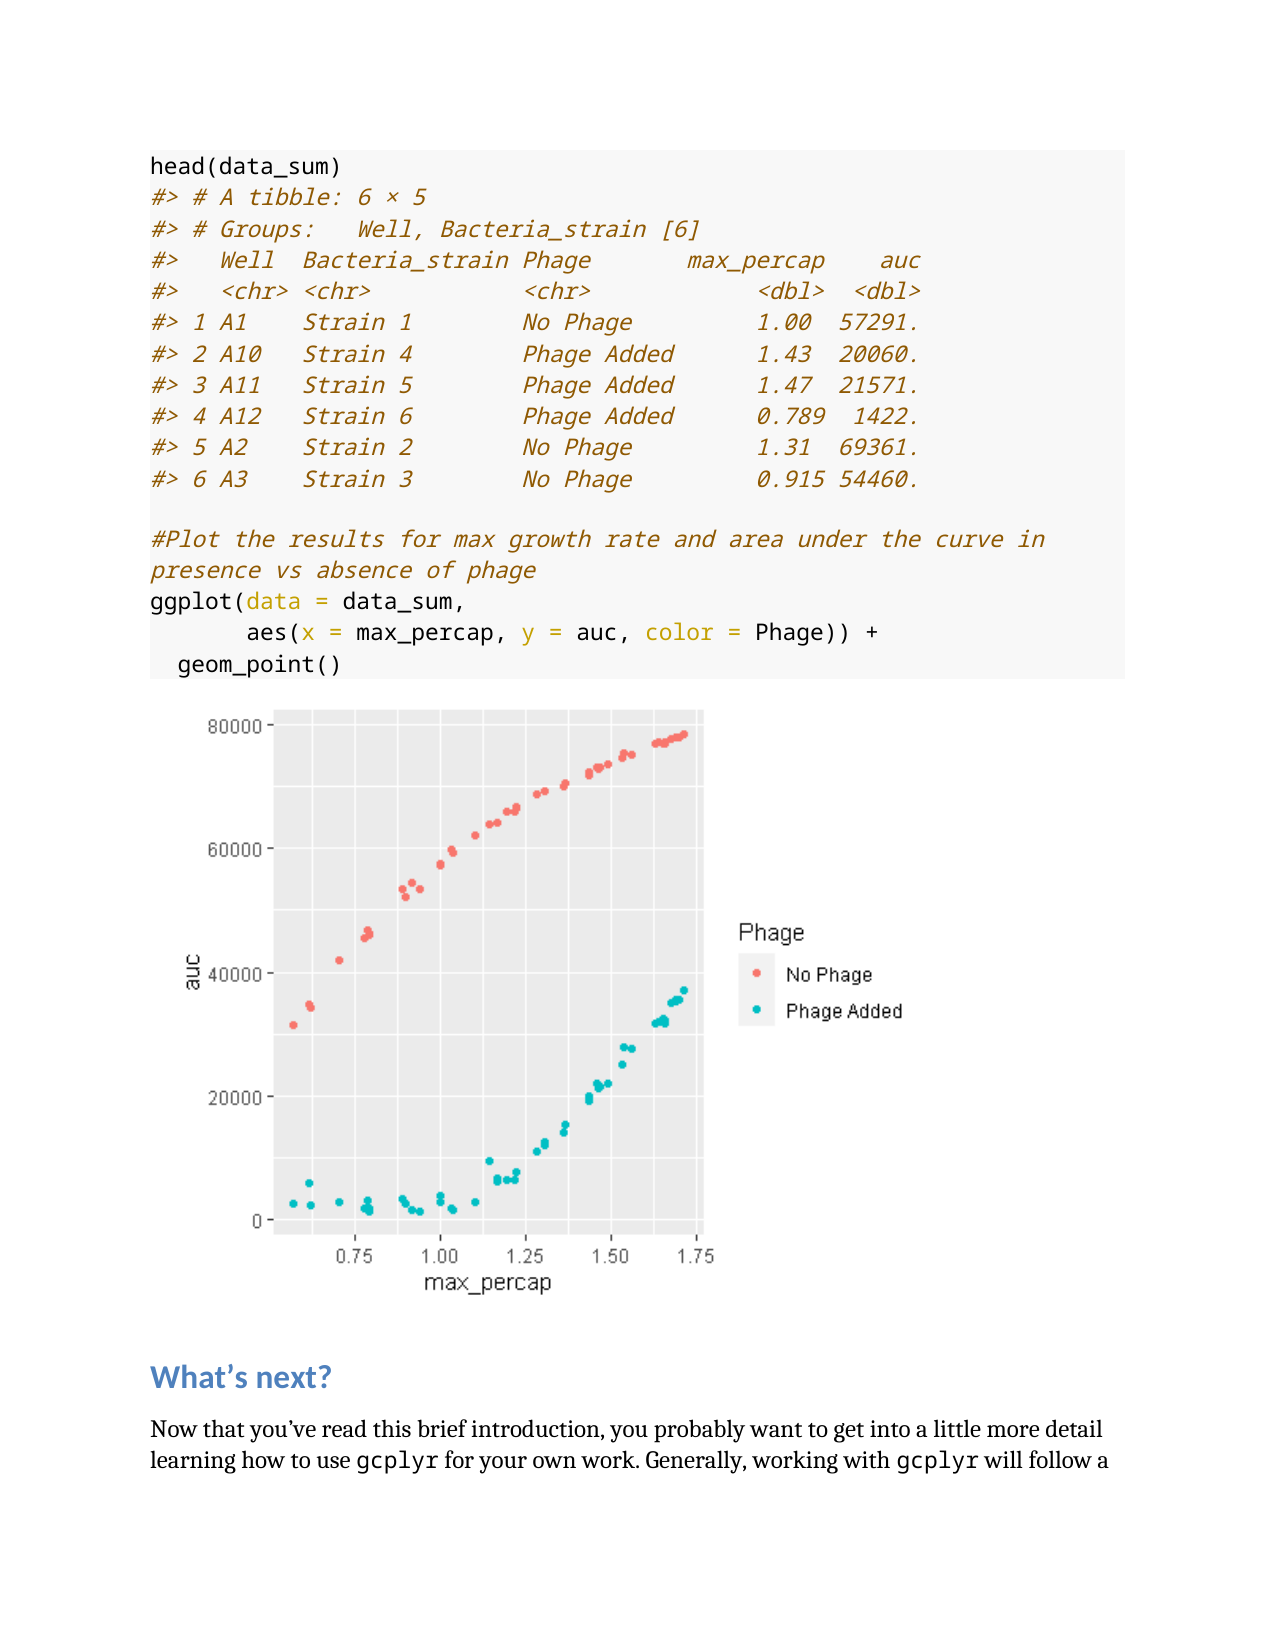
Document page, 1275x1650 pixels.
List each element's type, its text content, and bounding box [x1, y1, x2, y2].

subtitle What’s next? [150, 1356, 1125, 1397]
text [150, 1415, 1125, 1475]
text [150, 150, 1125, 679]
picture [168, 699, 927, 1306]
